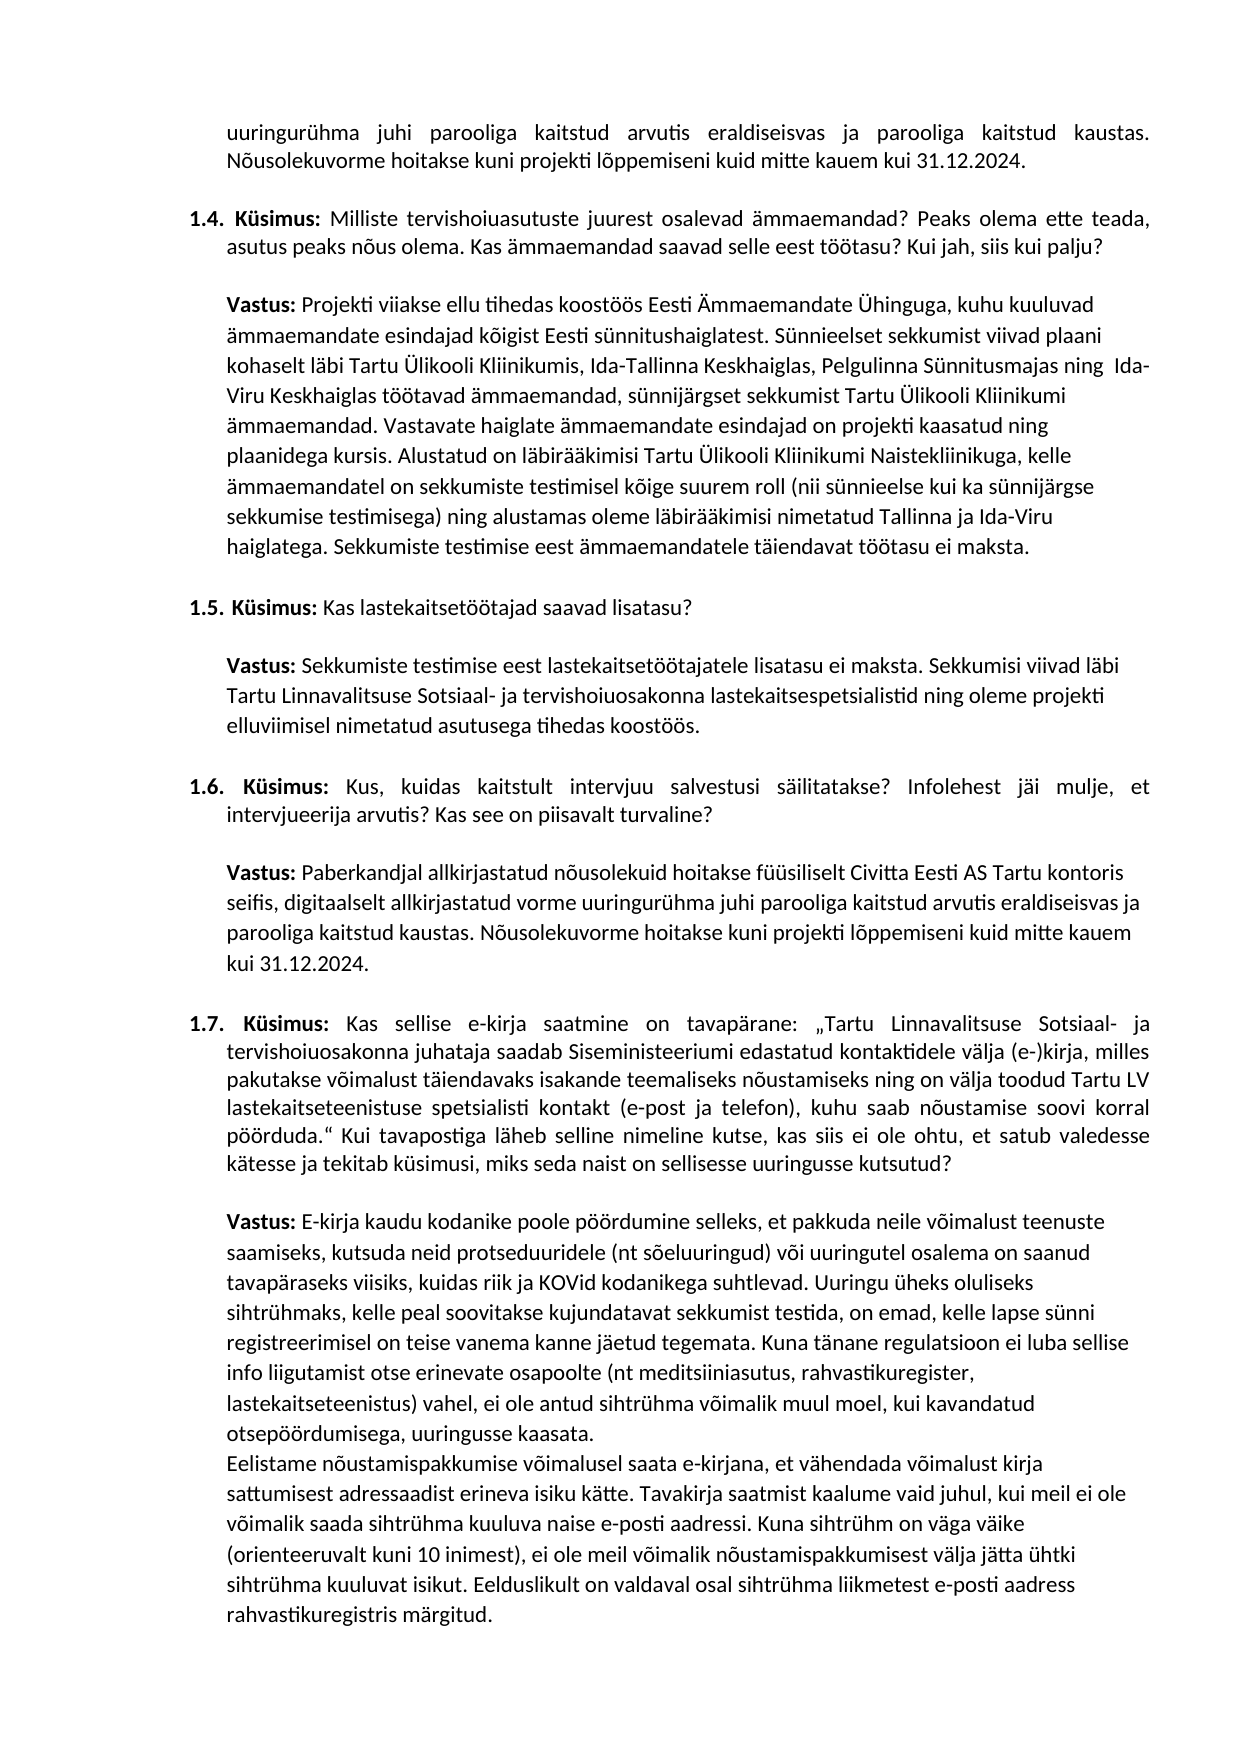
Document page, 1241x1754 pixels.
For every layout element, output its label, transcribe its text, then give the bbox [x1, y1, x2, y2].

text Vastus: Projekti viiakse ellu tihedas koostöös Eesti Ämmaemandate Ühinguga, kuhu kuuluvad ämmaemandate esindajad kõigist Eesti sünnitushaiglatest. Sünnieelset sekkumist viivad plaani kohaselt läbi Tartu Ülikooli Kliinikumis, Ida-Tallinna Keskhaiglas, Pelgulinna Sünnitusmajas ning Ida-Viru Keskhaiglas töötavad ämmaemandad, sünnijärgset sekkumist Tartu Ülikooli Kliinikumi ämmaemandad. Vastavate haiglate ämmaemandate esindajad on projekti kaasatud ning plaanidega kursis. Alustatud on läbirääkimisi Tartu Ülikooli Kliinikumi Naistekliinikuga, kelle ämmaemandatel on sekkumiste testimisel kõige suurem roll (nii sünnieelse kui ka sünnijärgse sekkumise testimisega) ning alustamas oleme läbirääkimisi nimetatud Tallinna ja Ida-Viru haiglatega. Sekkumiste testimise eest ämmaemandatele täiendavat töötasu ei maksta. [226, 291, 1152, 560]
text Eelistame nõustamispakkumise võimalusel saata e-kirjana, et vähendada võimalust kirja sattumisest adressaadist erineva isiku kätte. Tavakirja saatmist kaalume vaid juhul, kui meil ei ole võimalik saada sihtrühma kuuluva naise e-posti aadressi. Kuna sihtrühm on väga väike (orienteeruvalt kuni 10 inimest), ei ole meil võimalik nõustamispakkumisest välja jätta ühtki sihtrühma kuuluvat isikut. Eelduslikult on valdaval osal sihtrühma liikmetest e-posti aadress rahvastikuregistris märgitud. [226, 1449, 1152, 1628]
text Vastus: Sekkumiste testimise eest lastekaitsetöötajatele lisatasu ei maksta. Sekkumisi viivad läbi Tartu Linnavalitsuse Sotsiaal- ja tervishoiuosakonna lastekaitsespetsialistid ning oleme projekti elluviimisel nimetatud asutusega tihedas koostöös. [226, 651, 1152, 739]
list Küsimus: Kas sellise e-kirja saatmine on tavapärane: „Tartu Linnavalitsuse Sotsiaal- ja tervishoiuosakonna juhataja saadab Siseministeeriumi edastatud kontaktidele välja (e-)kirja, milles pakutakse võimalust täiendavaks isakande teemaliseks nõustamiseks ning on välja toodud Tartu LV lastekaitseteenistuse spetsialisti kontakt (e-post ja telefon), kuhu saab nõustamise soovi korral pöörduda.“ Kui tavapostiga läheb selline nimeline kutse, kas siis ei ole ohtu, et satub valedesse kätesse ja tekitab küsimusi, miks seda naist on sellisesse uuringusse kutsutud? [189, 1009, 1152, 1177]
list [226, 118, 1152, 174]
text Vastus: Paberkandjal allkirjastatud nõusolekuid hoitakse füüsiliselt Civitta Eesti AS Tartu kontoris seifis, digitaalselt allkirjastatud vorme uuringurühma juhi parooliga kaitstud arvutis eraldiseisvas ja parooliga kaitstud kaustas. Nõusolekuvorme hoitakse kuni projekti lõppemiseni kuid mitte kauem kui 31.12.2024. [226, 858, 1152, 977]
list Küsimus: Kas lastekaitsetöötajad saavad lisatasu? [189, 593, 1152, 621]
list Küsimus: Milliste tervishoiuasutuste juurest osalevad ämmaemandad? Peaks olema ette teada, asutus peaks nõus olema. Kas ämmaemandad saavad selle eest töötasu? Kui jah, siis kui palju? [189, 204, 1152, 260]
text Vastus: E-kirja kaudu kodanike poole pöördumine selleks, et pakkuda neile võimalust teenuste saamiseks, kutsuda neid protseduuridele (nt sõeluuringud) või uuringutel osalema on saanud tavapäraseks viisiks, kuidas riik ja KOVid kodanikega suhtlevad. Uuringu üheks oluliseks sihtrühmaks, kelle peal soovitakse kujundatavat sekkumist testida, on emad, kelle lapse sünni registreerimisel on teise vanema kanne jäetud tegemata. Kuna tänane regulatsioon ei luba sellise info liigutamist otse erinevate osapoolte (nt meditsiiniasutus, rahvastikuregister, lastekaitseteenistus) vahel, ei ole antud sihtrühma võimalik muul moel, kui kavandatud otsepöördumisega, uuringusse kaasata. [226, 1207, 1152, 1447]
list Küsimus: Kus, kuidas kaitstult intervjuu salvestusi säilitatakse? Infolehest jäi mulje, et intervjueerija arvutis? Kas see on piisavalt turvaline? [189, 772, 1152, 828]
